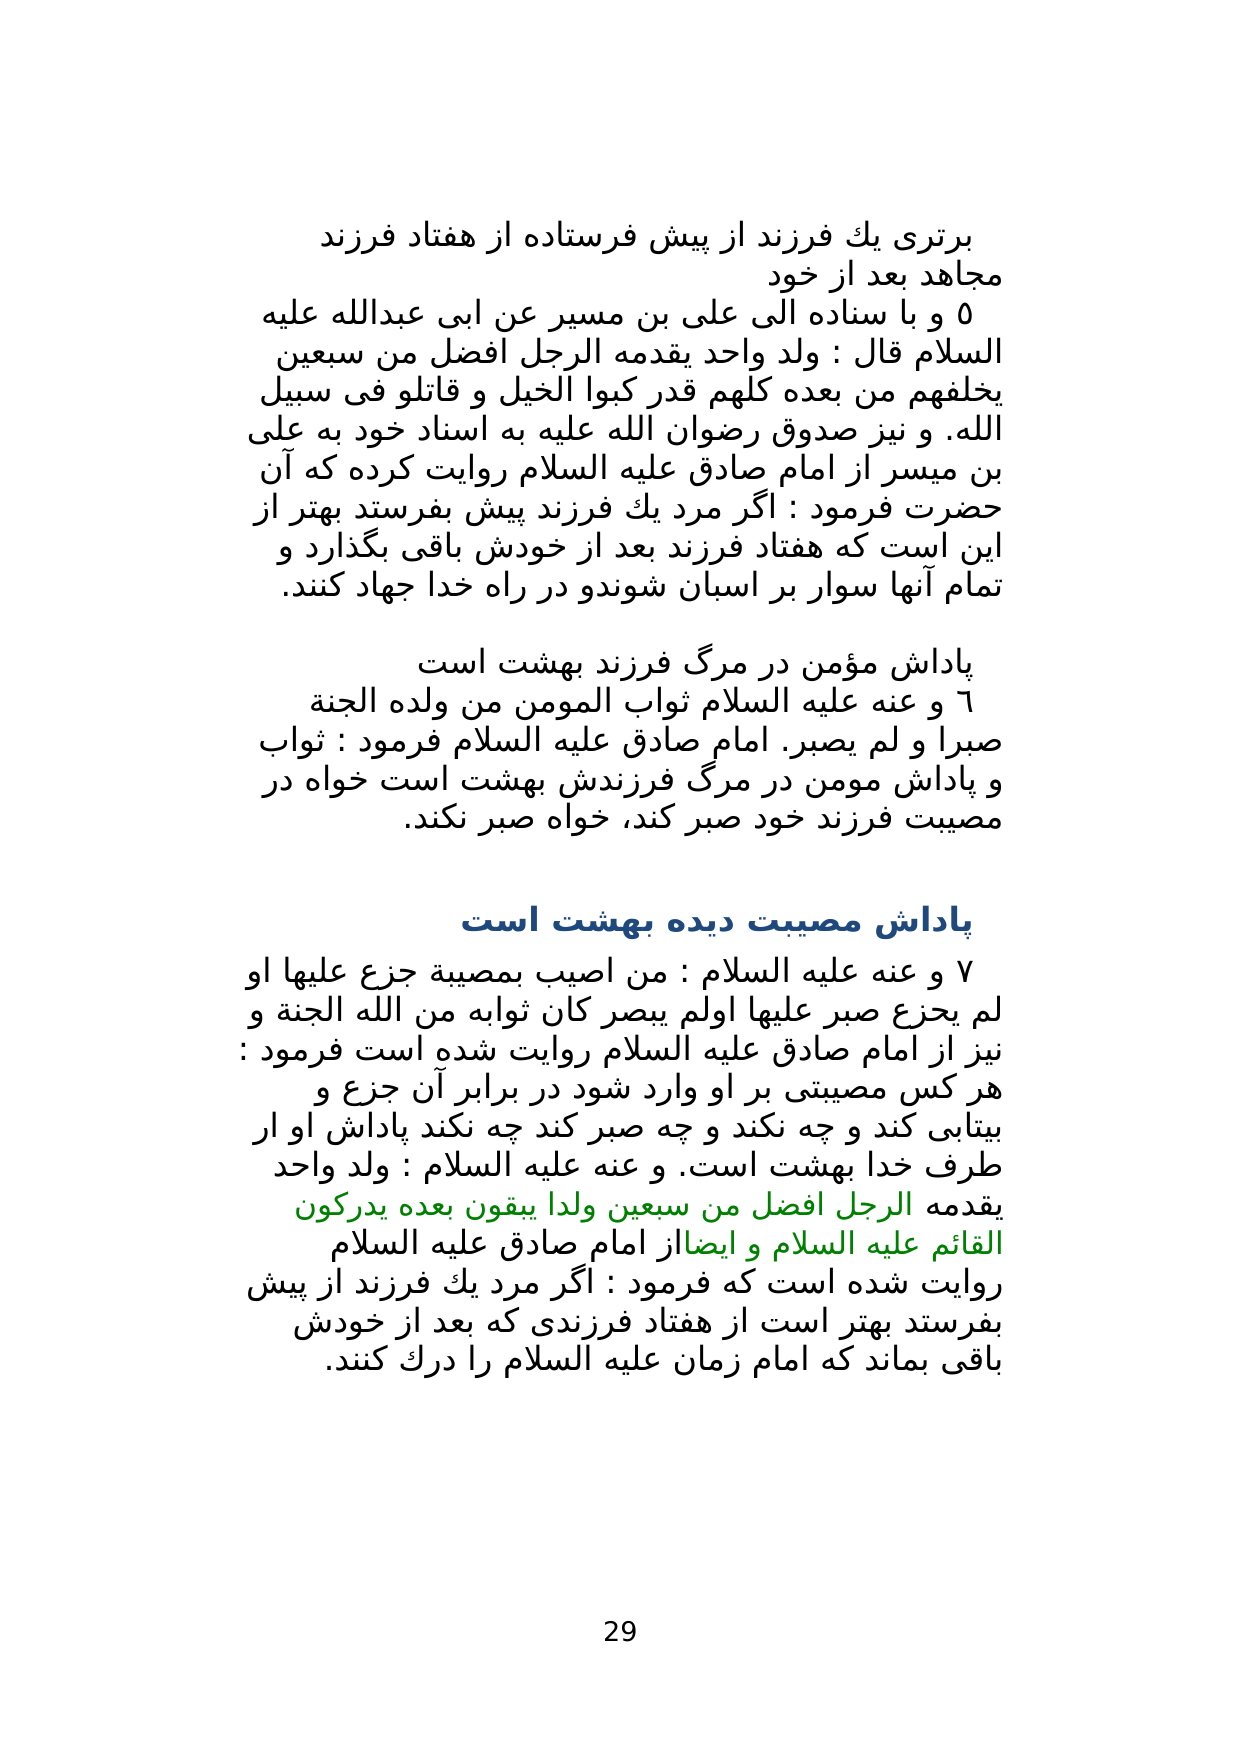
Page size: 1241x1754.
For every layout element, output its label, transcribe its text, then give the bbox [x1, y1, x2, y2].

text ٦ و عنه عليه السلام ثواب المومن من ولده الجنة صبرا و لم يصبر. امام صادق عليه السلام فرمود : ثواب و پاداش مومن در مرگ فرزندش بهشت است خواه در مصيبت فرزند خود صبر كند، خواه صبر نكند. [236, 681, 1004, 837]
subtitle پاداش مصيبت ديده بهشت است [236, 900, 1004, 939]
text پاداش مؤمن در مرگ فرزند بهشت است [236, 642, 1004, 681]
text ٥ و با سناده الى على بن مسير عن ابى عبدالله عليه السلام قال : ولد واحد يقدمه الرجل افضل من سبعين يخلفهم من بعده كلهم قدر كبوا الخيل و قاتلو فى سبيل الله. و نيز صدوق رضوان الله عليه به اسناد خود به على بن ميسر از امام صادق عليه السلام روايت كرده كه آن حضرت فرمود : اگر مرد يك فرزند پيش بفرستد بهتر از اين است كه هفتاد فرزند بعد از خودش باقى بگذارد و تمام آنها سوار بر اسبان شوندو در راه خدا جهاد كنند. [236, 293, 1004, 604]
text ٧ و عنه عليه السلام : من اصيب بمصيبة جزع عليها او لم يحزع صبر عليها اولم يبصر كان ثوابه من الله الجنة و نيز از امام صادق عليه السلام روايت شده است فرمود : هر كس مصيبتى بر او وارد شود در برابر آن جزع و بيتابى كند و چه نكند و چه صبر كند چه نكند پاداش او ار طرف خدا بهشت است. و عنه عليه السلام : ولد واحد يقدمه الرجل افضل من سبعين ولدا يبقون بعده يدركون القائم عليه السلام و ايضااز امام صادق عليه السلام روايت شده است كه فرمود : اگر مرد يك فرزند از پيش بفرستد بهتر است از هفتاد فرزندى كه بعد از خودش باقى بماند كه امام زمان عليه السلام را درك كنند. [236, 951, 1004, 1379]
text برترى يك فرزند از پيش فرستاده از هفتاد فرزند مجاهد بعد از خود [236, 216, 1004, 293]
